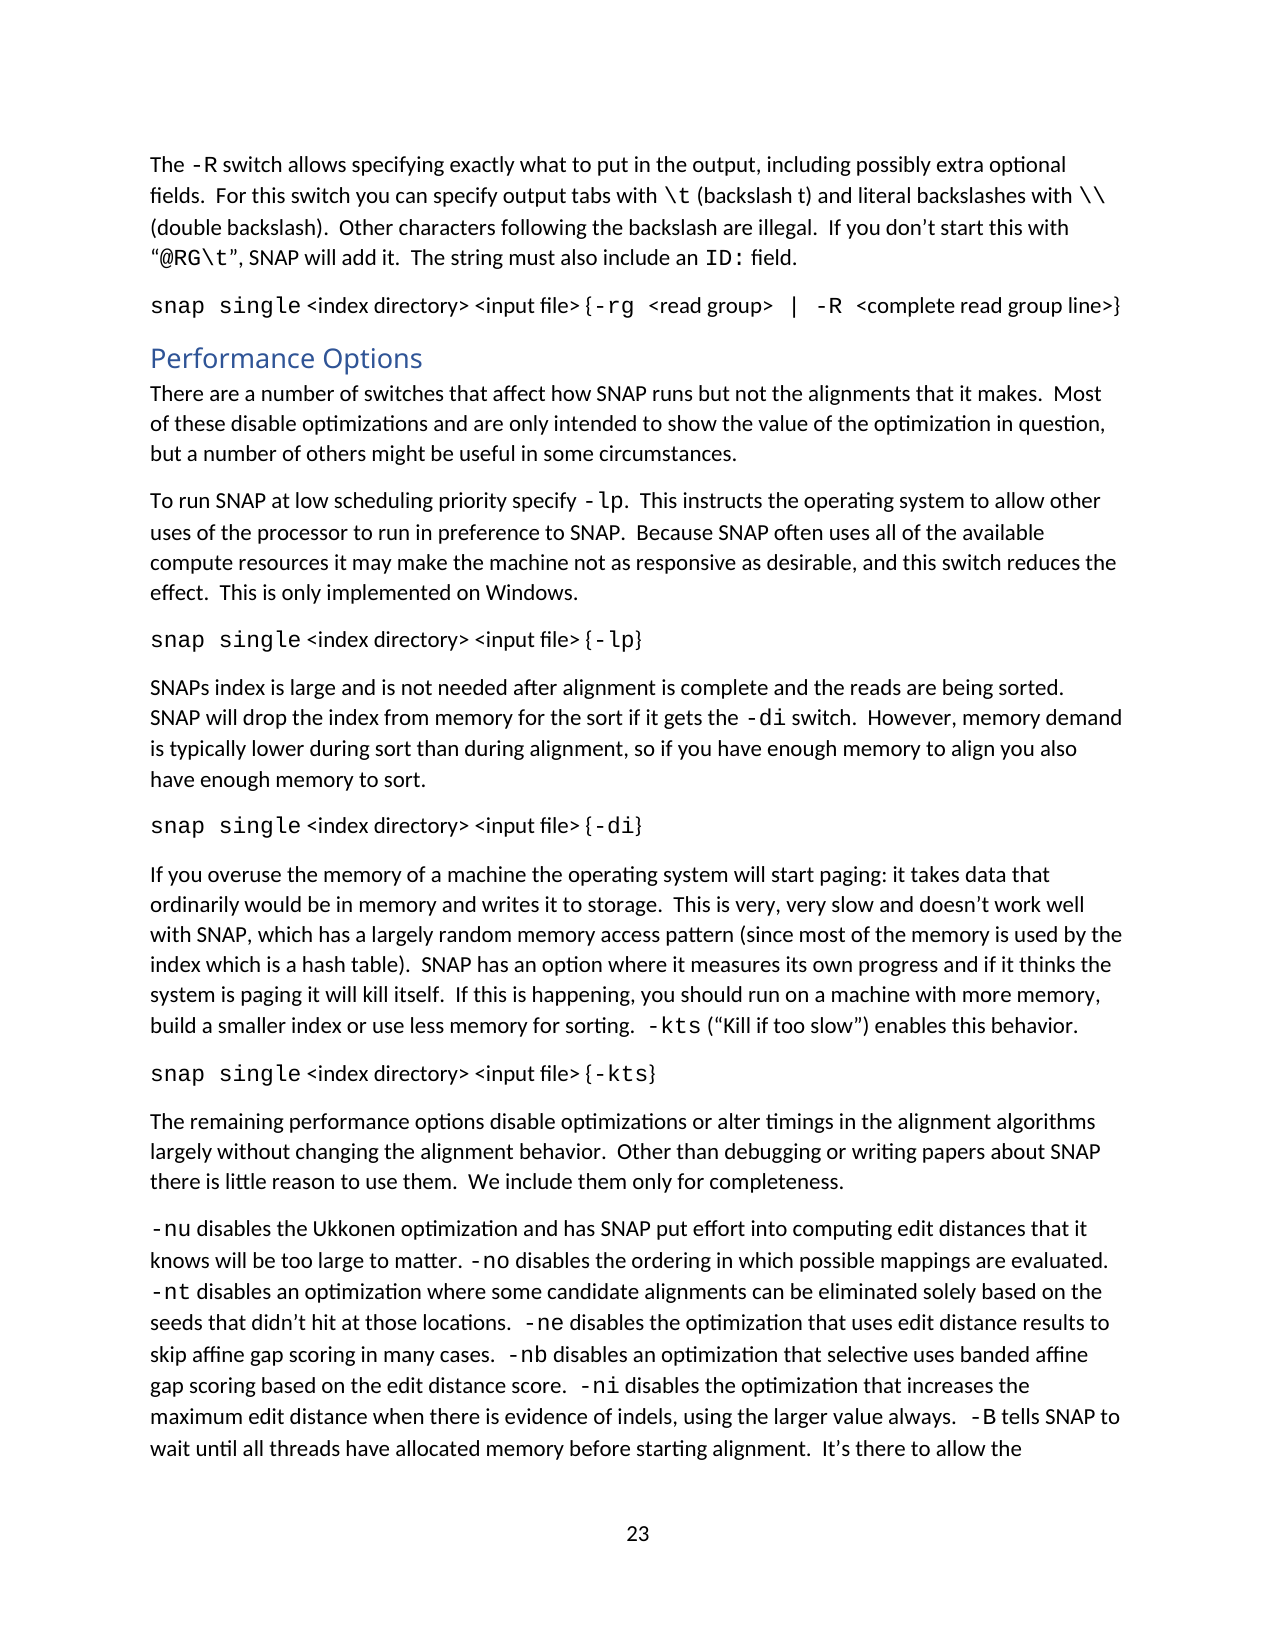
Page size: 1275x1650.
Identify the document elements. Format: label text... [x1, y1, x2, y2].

text The remaining performance options disable optimizations or alter timings in the alignment algorithms largely without changing the alignment behavior. Other than debugging or writing papers about SNAP there is little reason to use them. We include them only for completeness. [150, 1107, 1125, 1196]
text SNAPs index is large and is not needed after alignment is complete and the reads are being sorted. SNAP will drop the index from memory for the sort if it gets the -di switch. However, memory demand is typically lower during sort than during alignment, so if you have enough memory to align you also have enough memory to sort. [150, 673, 1125, 793]
text There are a number of switches that affect how SNAP runs but not the alignments that it makes. Most of these disable optimizations and are only intended to show the value of the optimization in question, but a number of others might be useful in some circumstances. [150, 379, 1125, 467]
text If you overuse the memory of a machine the operating system will start paging: it takes data that ordinarily would be in memory and writes it to storage. This is very, very slow and doesn’t work well with SNAP, which has a largely random memory access pattern (since most of the memory is used by the index which is a hash table). SNAP has an option where it measures its own progress and if it thinks the system is paging it will kill itself. If this is happening, you should run on a machine with more memory, build a smaller index or use less memory for sorting. -kts (“Kill if too slow”) enables this behavior. [150, 860, 1125, 1040]
text snap single <index directory> <input file> {-rg <read group> | -R <complete read group line>} [150, 291, 1125, 320]
text snap single <index directory> <input file> {-kts} [150, 1059, 1125, 1088]
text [150, 1214, 1125, 1462]
text To run SNAP at low scheduling priority specify -lp. This instructs the operating system to allow other uses of the processor to run in preference to SNAP. Because SNAP often uses all of the available compute resources it may make the machine not as responsive as desirable, and this switch reduces the effect. This is only implemented on Windows. [150, 486, 1125, 606]
subtitle Performance Options [150, 339, 1125, 376]
text snap single <index directory> <input file> {-lp} [150, 625, 1125, 654]
text The -R switch allows specifying exactly what to put in the output, including possibly extra optional fields. For this switch you can specify output tabs with \t (backslash t) and literal backslashes with \\ (double backslash). Other characters following the backslash are illegal. If you don’t start this with “@RG\t”, SNAP will add it. The string must also include an ID: field. [150, 150, 1125, 272]
text snap single <index directory> <input file> {-di} [150, 812, 1125, 841]
